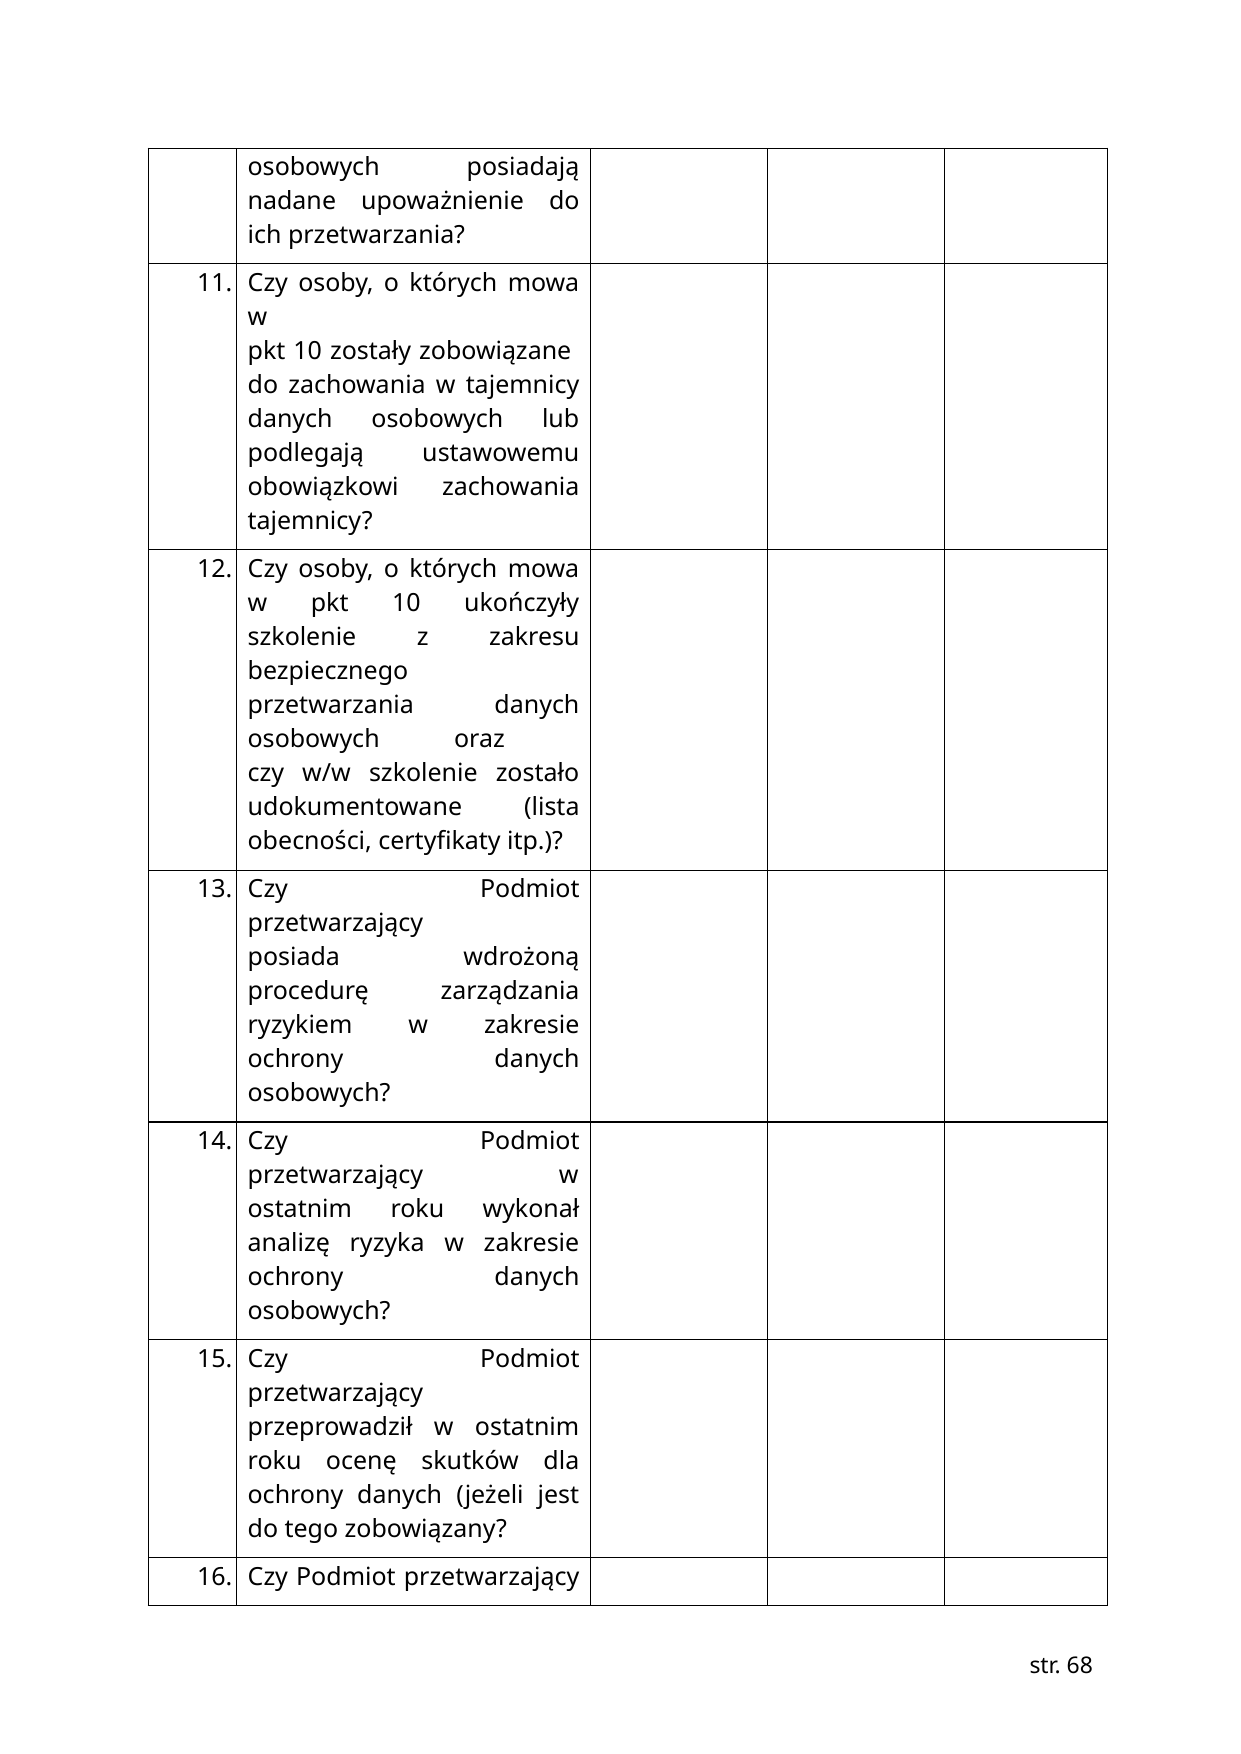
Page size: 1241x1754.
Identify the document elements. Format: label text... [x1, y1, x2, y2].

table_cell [237, 1558, 590, 1605]
table_cell [149, 1123, 236, 1339]
table_cell [591, 264, 767, 549]
table_cell [768, 1340, 944, 1557]
table_cell [149, 149, 236, 263]
table_cell [945, 1340, 1107, 1557]
table_cell Czy osoby, o których mowa w pkt 10 ukończyły szkolenie z zakresu bezpiecznego przetwarzania danych osobowych oraz czy w/w szkolenie zostało udokumentowane (lista obecności, certyfikaty itp.)? [237, 550, 590, 869]
table_cell Czy osoby, o których mowa w pkt 10 zostały zobowiązane do zachowania w tajemnicy danych osobowych lub podlegają ustawowemu obowiązkowi zachowania tajemnicy? [237, 264, 590, 549]
table_cell [591, 550, 767, 869]
table_cell [768, 550, 944, 869]
table_cell [591, 871, 767, 1121]
table_cell [149, 1340, 236, 1557]
table_cell [768, 264, 944, 549]
table_cell [768, 871, 944, 1121]
table_cell [149, 264, 236, 549]
table_cell [768, 1558, 944, 1605]
table_cell [945, 1123, 1107, 1339]
table_cell [149, 871, 236, 1121]
table_cell Czy Podmiot przetwarzający przeprowadził w ostatnim roku ocenę skutków dla ochrony danych (jeżeli jest do tego zobowiązany? [237, 1340, 590, 1557]
table_cell [149, 550, 236, 869]
table_cell [945, 871, 1107, 1121]
table_cell [768, 149, 944, 263]
table_cell [591, 149, 767, 263]
table_cell [591, 1340, 767, 1557]
table_cell [149, 1558, 236, 1605]
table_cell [237, 149, 590, 263]
table_cell Czy Podmiot przetwarzający w ostatnim roku wykonał analizę ryzyka w zakresie ochrony danych osobowych? [237, 1123, 590, 1339]
table_cell [945, 1558, 1107, 1605]
table_cell [591, 1558, 767, 1605]
table_cell [945, 264, 1107, 549]
table_cell [768, 1123, 944, 1339]
table_cell [945, 550, 1107, 869]
table_cell [945, 149, 1107, 263]
table_cell Czy Podmiot przetwarzający posiada wdrożoną procedurę zarządzania ryzykiem w zakresie ochrony danych osobowych? [237, 871, 590, 1121]
table_cell [591, 1123, 767, 1339]
